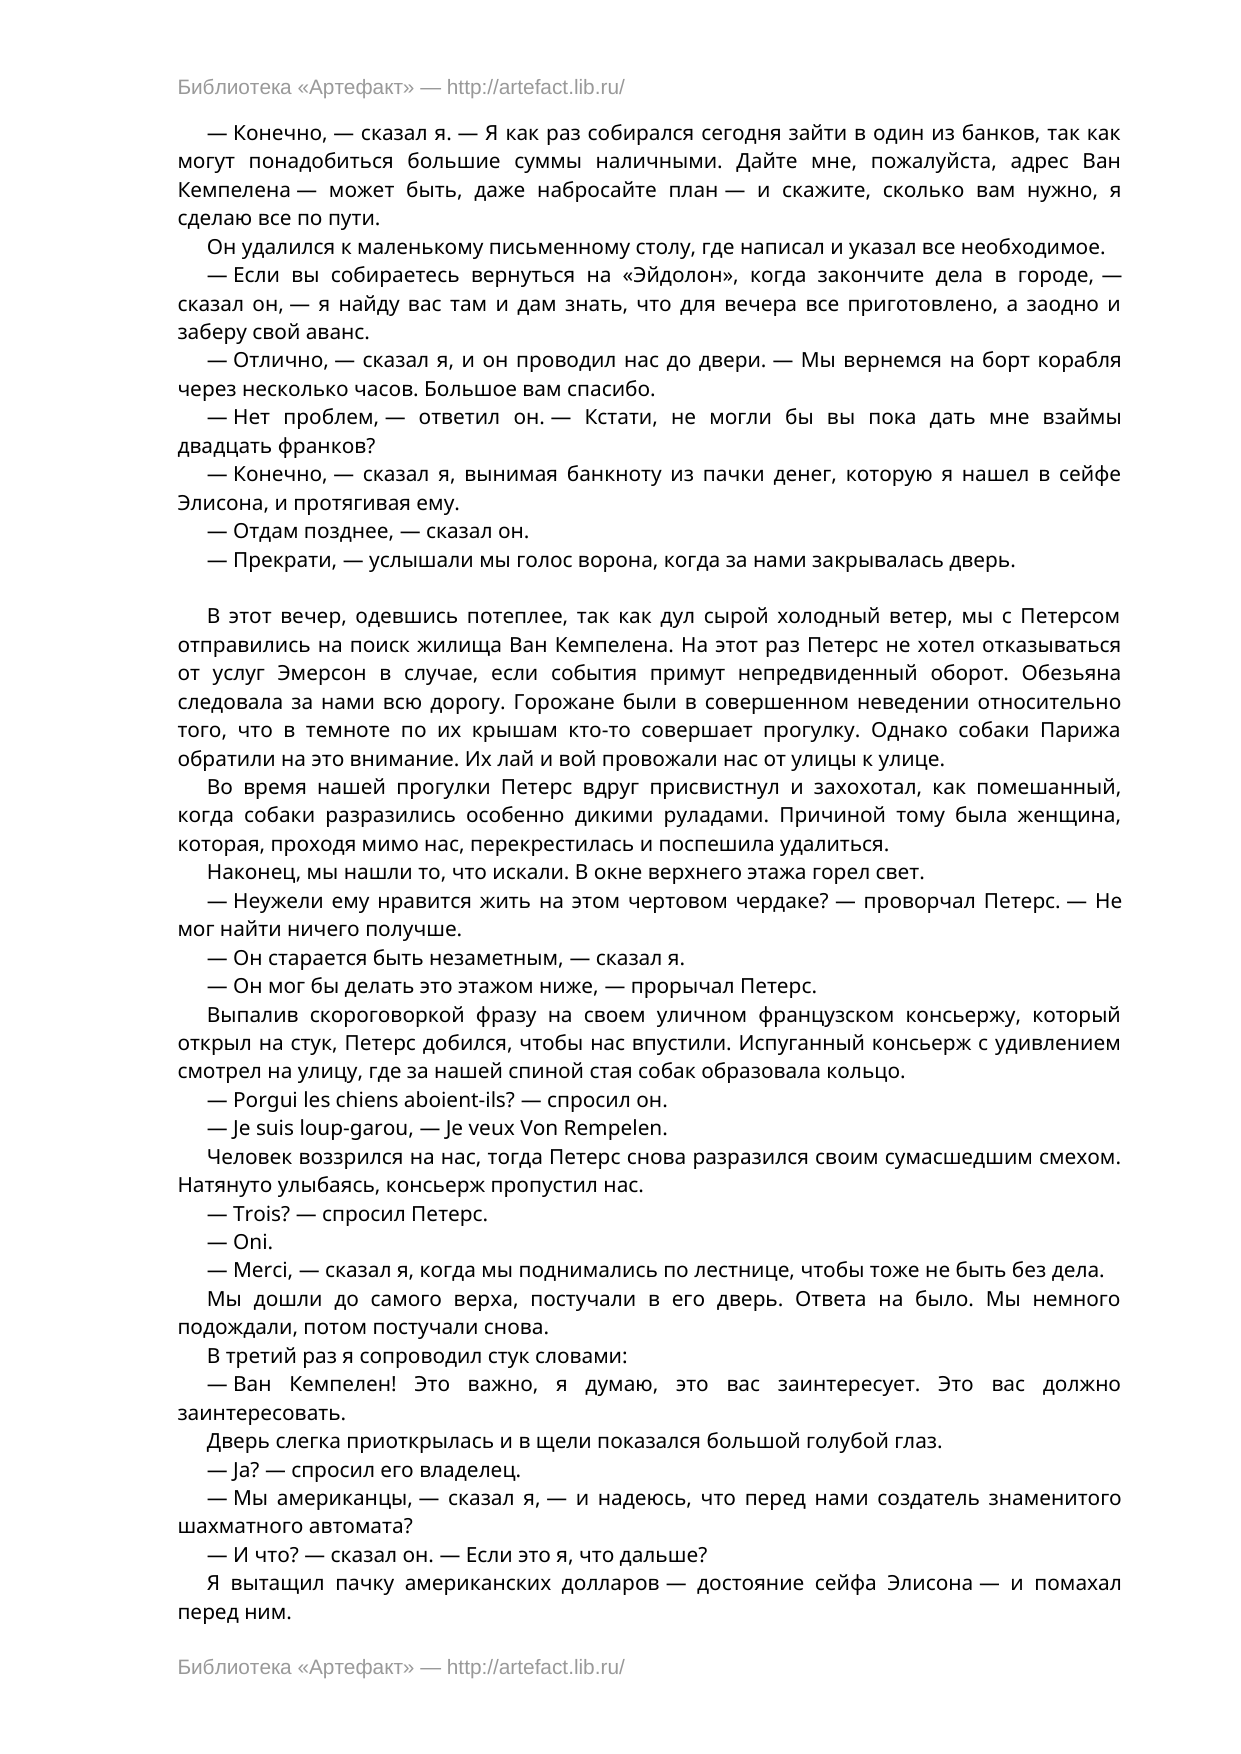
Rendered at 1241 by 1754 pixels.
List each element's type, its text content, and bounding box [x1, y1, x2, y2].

text — Отдам позднее, — сказал он. [177, 516, 1122, 545]
text Он удалился к маленькому письменному столу, где написал и указал все необходимое. [177, 232, 1122, 260]
text — Неужели ему нравится жить на этом чертовом чердаке? — проворчал Петерс. — Не мог найти ничего получше. [177, 886, 1122, 943]
text — Ja? — спросил его владелец. [177, 1455, 1122, 1483]
text — Мы американцы, — сказал я, — и надеюсь, что перед нами создатель знаменитого шахматного автомата? [177, 1483, 1122, 1540]
text Выпалив скороговоркой фразу на своем уличном французском консьержу, который открыл на стук, Петерс добился, чтобы нас впустили. Испуганный консьерж с удивлением смотрел на улицу, где за нашей спиной стая собак образовала кольцо. [177, 1000, 1122, 1085]
text — Trois? — спросил Петерс. [177, 1199, 1122, 1227]
text — Нет проблем, — ответил он. — Кстати, не могли бы вы пока дать мне взаймы двадцать франков? [177, 402, 1122, 459]
text — Если вы собираетесь вернуться на «Эйдолон», когда закончите дела в городе, — сказал он, — я найду вас там и дам знать, что для вечера все приготовлено, а заодно и заберу свой аванс. [177, 260, 1122, 346]
text В третий раз я сопроводил стук словами: [177, 1341, 1122, 1369]
text — Отлично, — сказал я, и он проводил нас до двери. — Мы вернемся на борт корабля через несколько часов. Большое вам спасибо. [177, 346, 1122, 402]
text — Он мог бы делать это этажом ниже, — прорычал Петерс. [177, 971, 1122, 1000]
text — Он старается быть незаметным, — сказал я. [177, 943, 1122, 971]
text В этот вечер, одевшись потеплее, так как дул сырой холодный ветер, мы с Петерсом отправились на поиск жилища Ван Кемпелена. На этот раз Петерс не хотел отказываться от услуг Эмерсон в случае, если события примут непредвиденный оборот. Обезьяна следовала за нами всю дорогу. Горожане были в совершенном неведении относительно того, что в темноте по их крышам кто-то совершает прогулку. Однако собаки Парижа обратили на это внимание. Их лай и вой провожали нас от улицы к улице. [177, 602, 1122, 772]
text — Конечно, — сказал я, вынимая банкноту из пачки денег, которую я нашел в сейфе Элисона, и протягивая ему. [177, 459, 1122, 516]
text Мы дошли до самого верха, постучали в его дверь. Ответа на было. Мы немного подождали, потом постучали снова. [177, 1284, 1122, 1341]
text — Конечно, — сказал я. — Я как раз собирался сегодня зайти в один из банков, так как могут понадобиться большие суммы наличными. Дайте мне, пожалуйста, адрес Ван Кемпелена — может быть, даже набросайте план — и скажите, сколько вам нужно, я сделаю все по пути. [177, 118, 1122, 232]
text — Merci, — сказал я, когда мы поднимались по лестнице, чтобы тоже не быть без дела. [177, 1256, 1122, 1284]
text Во время нашей прогулки Петерс вдруг присвистнул и захохотал, как помешанный, когда собаки разразились особенно дикими руладами. Причиной тому была женщина, которая, проходя мимо нас, перекрестилась и поспешила удалиться. [177, 772, 1122, 857]
text Человек воззрился на нас, тогда Петерс снова разразился своим сумасшедшим смехом. Натянуто улыбаясь, консьерж пропустил нас. [177, 1142, 1122, 1199]
text — И что? — сказал он. — Если это я, что дальше? [177, 1540, 1122, 1568]
text — Porgui les chiens aboient-ils? — спросил он. [177, 1085, 1122, 1113]
text — Прекрати, — услышали мы голос ворона, когда за нами закрывалась дверь. [177, 545, 1122, 573]
text Я вытащил пачку американских долларов — достояние сейфа Элисона — и помахал перед ним. [177, 1568, 1122, 1625]
text Наконец, мы нашли то, что искали. В окне верхнего этажа горел свет. [177, 857, 1122, 886]
text — Oni. [177, 1227, 1122, 1256]
text Дверь слегка приоткрылась и в щели показался большой голубой глаз. [177, 1426, 1122, 1455]
text — Je suis loup-garou, — Je veux Von Rempelen. [177, 1113, 1122, 1142]
text — Ван Кемпелен! Это важно, я думаю, это вас заинтересует. Это вас должно заинтересовать. [177, 1369, 1122, 1426]
